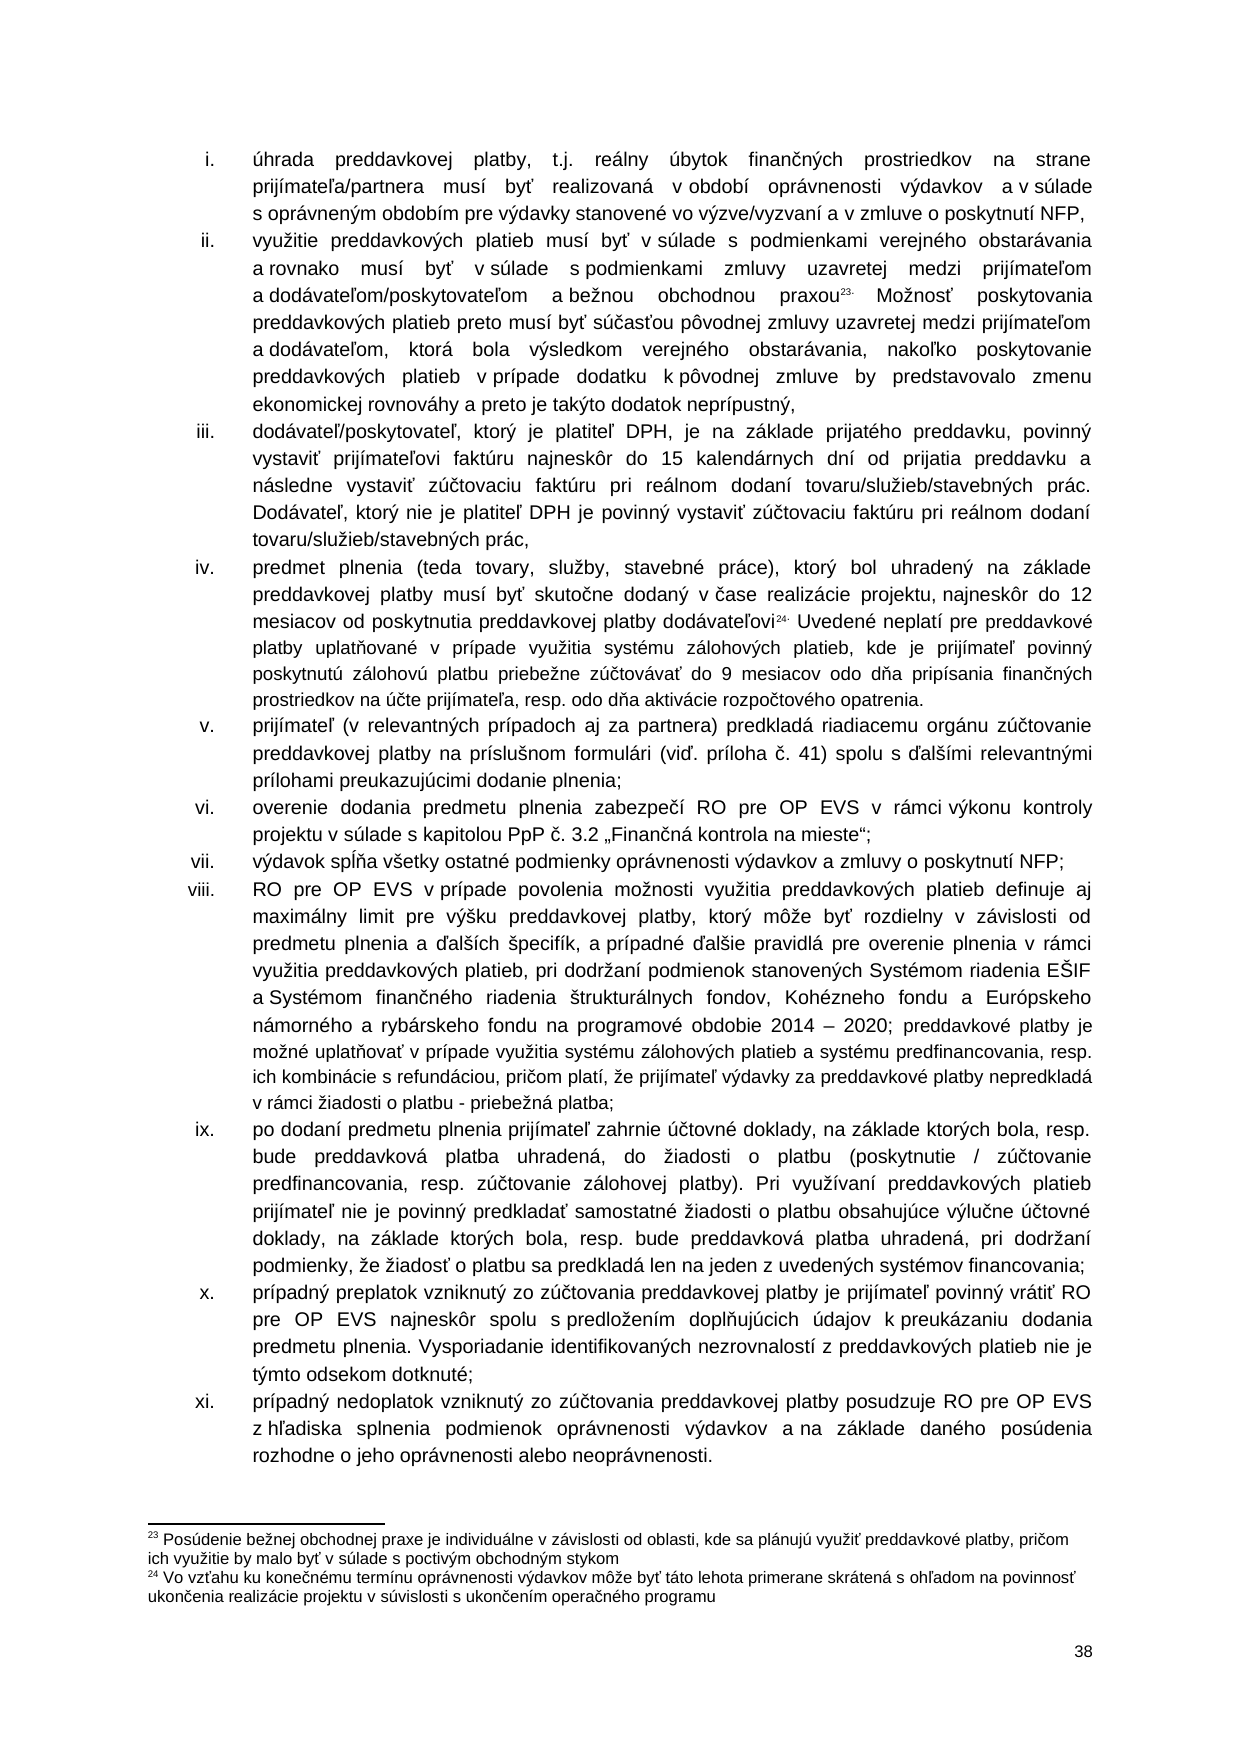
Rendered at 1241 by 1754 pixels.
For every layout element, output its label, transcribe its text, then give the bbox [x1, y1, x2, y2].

list výdavok spĺňa všetky ostatné podmienky oprávnenosti výdavkov a zmluvy o poskytnutí NFP; [215, 850, 1092, 873]
list predmet plnenia (teda tovary, služby, stavebné práce), ktorý bol uhradený na základe preddavkovej platby musí byť skutočne dodaný v čase realizácie projektu, najneskôr do 12 mesiacov od poskytnutia preddavkovej platby dodávateľovi. Uvedené neplatí pre preddavkové platby uplatňované v prípade využitia systému zálohových platieb, kde je prijímateľ povinný poskytnutú zálohovú platbu priebežne zúčtovávať do 9 mesiacov odo dňa pripísania finančných prostriedkov na účte prijímateľa, resp. odo dňa aktivácie rozpočtového opatrenia. [215, 556, 1092, 710]
list prípadný nedoplatok vzniknutý zo zúčtovania preddavkovej platby posudzuje RO pre OP EVS z hľadiska splnenia podmienok oprávnenosti výdavkov a na základe daného posúdenia rozhodne o jeho oprávnenosti alebo neoprávnenosti. [215, 1390, 1092, 1467]
list využitie preddavkových platieb musí byť v súlade s podmienkami verejného obstarávania a rovnako musí byť v súlade s podmienkami zmluvy uzavretej medzi prijímateľom a dodávateľom/poskytovateľom a bežnou obchodnou praxou. Možnosť poskytovania preddavkových platieb preto musí byť súčasťou pôvodnej zmluvy uzavretej medzi prijímateľom a dodávateľom, ktorá bola výsledkom verejného obstarávania, nakoľko poskytovanie preddavkových platieb v prípade dodatku k pôvodnej zmluve by predstavovalo zmenu ekonomickej rovnováhy a preto je takýto dodatok neprípustný, [215, 229, 1092, 415]
list úhrada preddavkovej platby, t.j. reálny úbytok finančných prostriedkov na strane prijímateľa/partnera musí byť realizovaná v období oprávnenosti výdavkov a v súlade s oprávneným obdobím pre výdavky stanovené vo výzve/vyzvaní a v zmluve o poskytnutí NFP, [215, 148, 1092, 225]
list dodávateľ/poskytovateľ, ktorý je platiteľ DPH, je na základe prijatého preddavku, povinný vystaviť prijímateľovi faktúru najneskôr do 15 kalendárnych dní od prijatia preddavku a následne vystaviť zúčtovaciu faktúru pri reálnom dodaní tovaru/služieb/stavebných prác. Dodávateľ, ktorý nie je platiteľ DPH je povinný vystaviť zúčtovaciu faktúru pri reálnom dodaní tovaru/služieb/stavebných prác, [215, 419, 1092, 551]
list RO pre OP EVS v prípade povolenia možnosti využitia preddavkových platieb definuje aj maximálny limit pre výšku preddavkovej platby, ktorý môže byť rozdielny v závislosti od predmetu plnenia a ďalších špecifík, a prípadné ďalšie pravidlá pre overenie plnenia v rámci využitia preddavkových platieb, pri dodržaní podmienok stanovených Systémom riadenia EŠIF a Systémom finančného riadenia štrukturálnych fondov, Kohézneho fondu a Európskeho námorného a rybárskeho fondu na programové obdobie 2014 – 2020; preddavkové platby je možné uplatňovať v prípade využitia systému zálohových platieb a systému predfinancovania, resp. ich kombinácie s refundáciou, pričom platí, že prijímateľ výdavky za preddavkové platby nepredkladá v rámci žiadosti o platbu - priebežná platba; [215, 877, 1092, 1114]
list prípadný preplatok vzniknutý zo zúčtovania preddavkovej platby je prijímateľ povinný vrátiť RO pre OP EVS najneskôr spolu s predložením doplňujúcich údajov k preukázaniu dodania predmetu plnenia. Vysporiadanie identifikovaných nezrovnalostí z preddavkových platieb nie je týmto odsekom dotknuté; [215, 1281, 1092, 1385]
list overenie dodania predmetu plnenia zabezpečí RO pre OP EVS v rámci výkonu kontroly projektu v súlade s kapitolou PpP č. 3.2 „Finančná kontrola na mieste“; [215, 796, 1092, 846]
list prijímateľ (v relevantných prípadoch aj za partnera) predkladá riadiacemu orgánu zúčtovanie preddavkovej platby na príslušnom formulári (viď. príloha č. 41) spolu s ďalšími relevantnými prílohami preukazujúcimi dodanie plnenia; [215, 714, 1092, 791]
list po dodaní predmetu plnenia prijímateľ zahrnie účtovné doklady, na základe ktorých bola, resp. bude preddavková platba uhradená, do žiadosti o platbu (poskytnutie / zúčtovanie predfinancovania, resp. zúčtovanie zálohovej platby). Pri využívaní preddavkových platieb prijímateľ nie je povinný predkladať samostatné žiadosti o platbu obsahujúce výlučne účtovné doklady, na základe ktorých bola, resp. bude preddavková platba uhradená, pri dodržaní podmienky, že žiadosť o platbu sa predkladá len na jeden z uvedených systémov financovania; [215, 1118, 1092, 1277]
